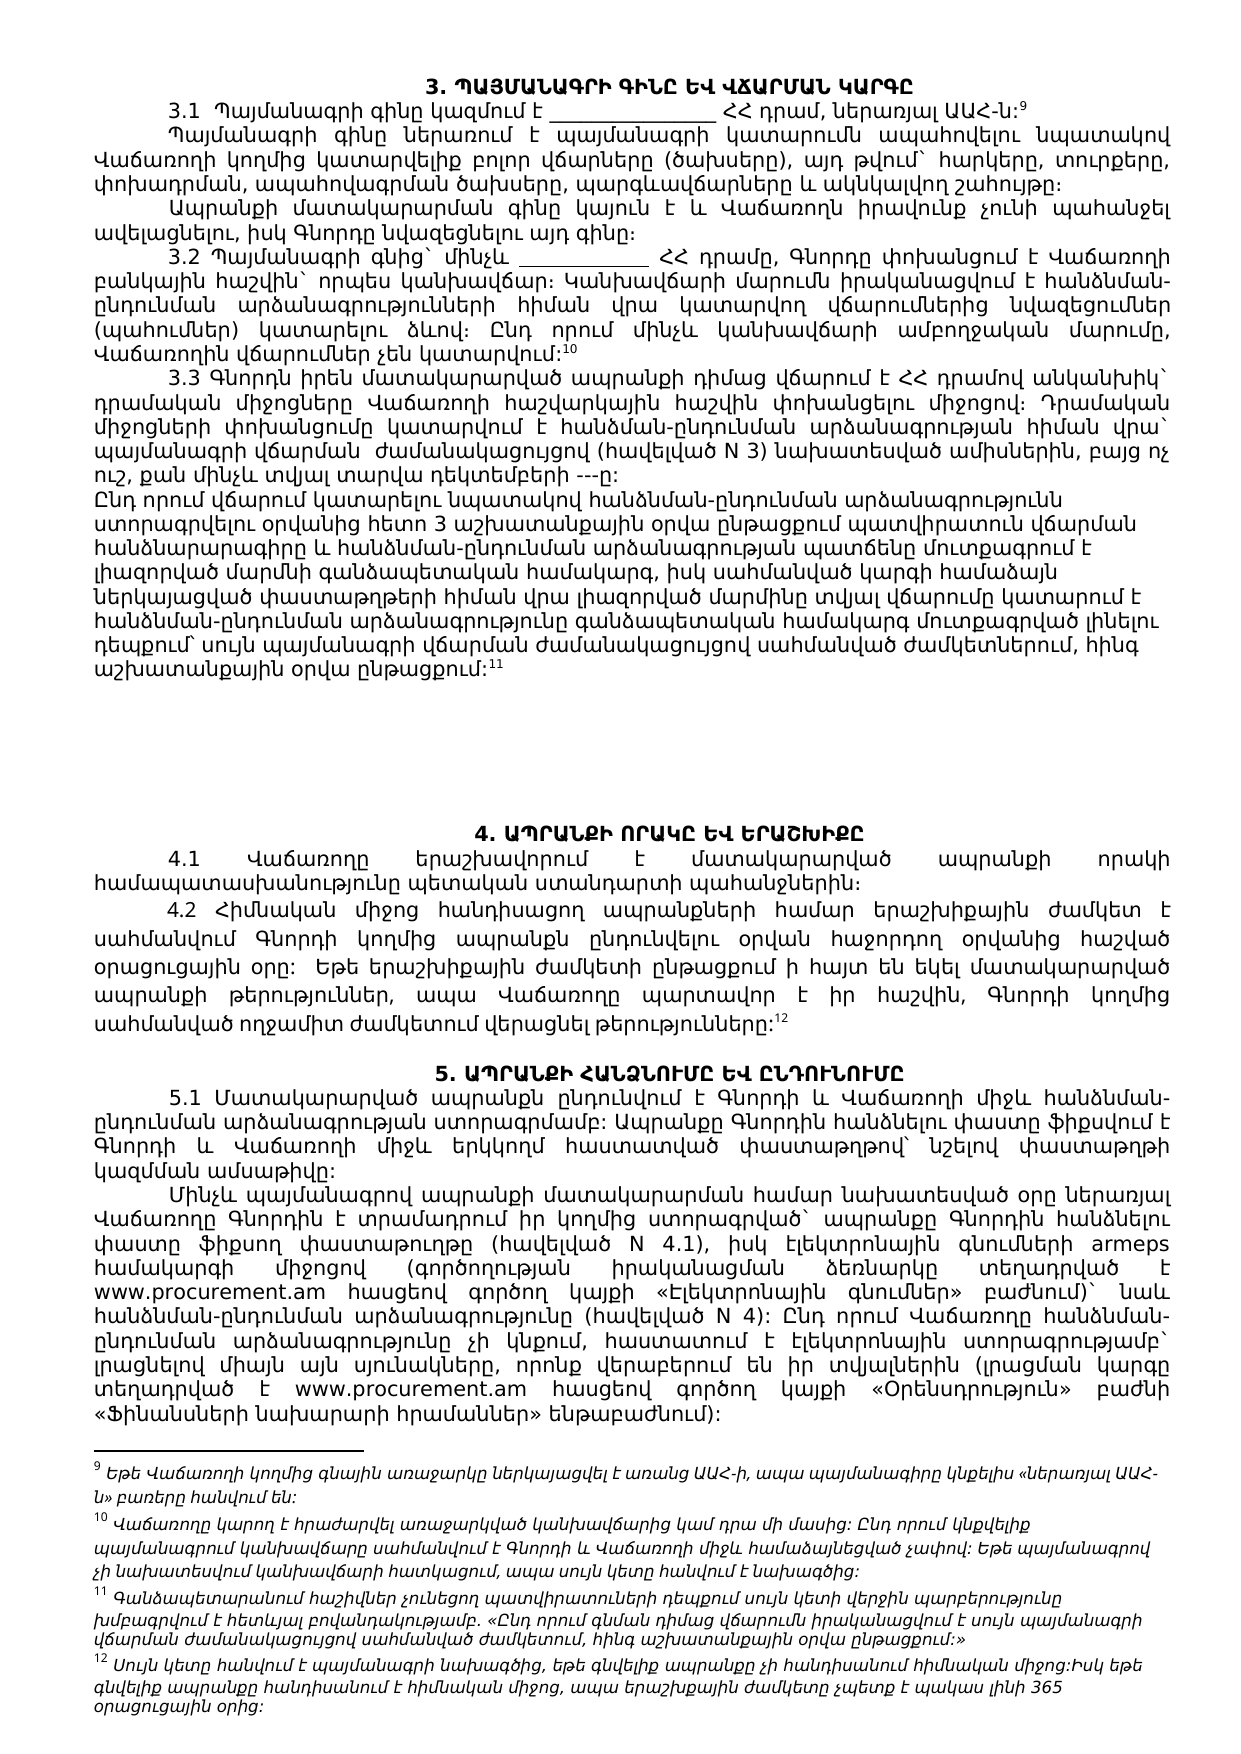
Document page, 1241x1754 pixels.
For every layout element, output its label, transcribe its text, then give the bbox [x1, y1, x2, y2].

text 3.3 Գնորդն իրեն մատակարարված ապրանքի դիմաց վճարում է ՀՀ դրամով անկանխիկ` դրամական միջոցները Վաճառողի հաշվարկային հաշվին փոխանցելու միջոցով։ Դրամական միջոցների փոխանցումը կատարվում է հանձման-ընդունման արձանագրության հիման վրա` պայմանագրի վճարման ժամանակացույցով (հավելված N 3) նախատեսված ամիսներին, բայց ոչ ուշ, քան մինչև տվյալ տարվա դեկտեմբերի ---ը: [94, 366, 1171, 488]
text 4.1 Վաճառողը երաշխավորում է մատակարարված ապրանքի որակի համապատասխանությունը պետական ստանդարտի պահանջներին։ [94, 847, 1171, 895]
text 5.1 Մատակարարված ապրանքն ընդունվում է Գնորդի և Վաճառողի միջև հանձնման-ընդունման արձանագրության ստորագրմամբ: Ապրանքը Գնորդին հանձնելու փաստը ֆիքսվում է Գնորդի և Վաճառողի միջև երկկողմ հաստատված փաստաթղթով՝ նշելով փաստաթղթի կազմման ամսաթիվը: [94, 1086, 1171, 1183]
text 4.2 Հիմնական միջոց հանդիսացող ապրանքների համար երաշխիքային ժամկետ է սահմանվում Գնորդի կողմից ապրանքն ընդունվելու օրվան հաջորդող օրվանից հաշված օրացուցային օրը: Եթե երաշխիքային ժամկետի ընթացքում ի հայտ են եկել մատակարարված ապրանքի թերություններ, ապա Վաճառողը պարտավոր է իր հաշվին, Գնորդի կողմից սահմանված ողջամիտ ժամկետում վերացնել թերությունները: [94, 895, 1171, 1037]
text 3. ՊԱՅՄԱՆԱԳՐԻ ԳԻՆԸ ԵՎ ՎՃԱՐՄԱՆ ԿԱՐԳԸ [94, 75, 1171, 99]
text 3.2 Պայմանագրի գնից` մինչև ՀՀ դրամը, Գնորդը փոխանցում է Վաճառողի բանկային հաշվին` որպես կանխավճար։ Կանխավճարի մարումն իրականացվում է հանձնման-ընդունման արձանագրությունների հիման վրա կատարվող վճարումներից նվազեցումներ (պահումներ) կատարելու ձևով։ Ընդ որում մինչև կանխավճարի ամբողջական մարումը, Վաճառողին վճարումներ չեն կատարվում: [94, 245, 1171, 366]
text 3.1 Պայմանագրի գինը կազմում է ________________ ՀՀ դրամ, ներառյալ ԱԱՀ-ն: [94, 99, 1171, 123]
text Ապրանքի մատակարարման գինը կայուն է և Վաճառողն իրավունք չունի պահանջել ավելացնելու, իսկ Գնորդը նվազեցնելու այդ գինը։ [94, 196, 1171, 245]
text Մինչև պայմանագրով ապրանքի մատակարարման համար նախատեսված օրը ներառյալ Վաճառողը Գնորդին է տրամադրում իր կողմից ստորագրված` ապրանքը Գնորդին հանձնելու փաստը ֆիքսող փաստաթուղթը (հավելված N 4.1), իսկ էլեկտրոնային գնումների armeps համակարգի միջոցով (գործողության իրականացման ձեռնարկը տեղադրված է www.procurement.am հասցեով գործող կայքի «Էլեկտրոնային գնումներ» բաժնում)` նաև հանձնման-ընդունման արձանագրությունը (հավելված N 4): Ընդ որում Վաճառողը հանձնման-ընդունման արձանագրությունը չի կնքում, հաստատում է էլեկտրոնային ստորագրությամբ` լրացնելով միայն այն սյունակները, որոնք վերաբերում են իր տվյալներին (լրացման կարգը տեղադրված է www.procurement.am հասցեով գործող կայքի «Օրենսդրություն» բաժնի «Ֆինանսների նախարարի հրամաններ» ենթաբաժնում): [94, 1183, 1171, 1426]
text Պայմանագրի գինը ներառում է պայմանագրի կատարումն ապահովելու նպատակով Վաճառողի կողմից կատարվելիք բոլոր վճարները (ծախսերը), այդ թվում` հարկերը, տուրքերը, փոխադրման, ապահովագրման ծախսերը, պարգևավճարները և ակնկալվող շահույթը։ [94, 123, 1171, 196]
text 5. ԱՊՐԱՆՔԻ ՀԱՆՁՆՈՒՄԸ ԵՎ ԸՆԴՈՒՆՈՒՄԸ [94, 1062, 1171, 1086]
text 4. ԱՊՐԱՆՔԻ ՈՐԱԿԸ ԵՎ ԵՐԱՇԽԻՔԸ [94, 822, 1171, 847]
text Ընդ որում վճարում կատարելու նպատակով հանձնման-ընդունման արձանագրությունն ստորագրվելու օրվանից հետո 3 աշխատանքային օրվա ընթացքում պատվիրատուն վճարման հանձնարարագիրը և հանձնման-ընդունման արձանագրության պատճենը մուտքագրում է լիազորված մարմնի գանձապետական համակարգ, իսկ սահմանված կարգի համաձայն ներկայացված փաստաթղթերի հիման վրա լիազորված մարմինը տվյալ վճարումը կատարում է հանձնման-ընդունման արձանագրությունը գանձապետական համակարգ մուտքագրված լինելու դեպքում՝ սույն պայմանագրի վճարման ժամանակացույցով սահմանված ժամկետներում, հինգ աշխատանքային օրվա ընթացքում: [94, 488, 1171, 682]
